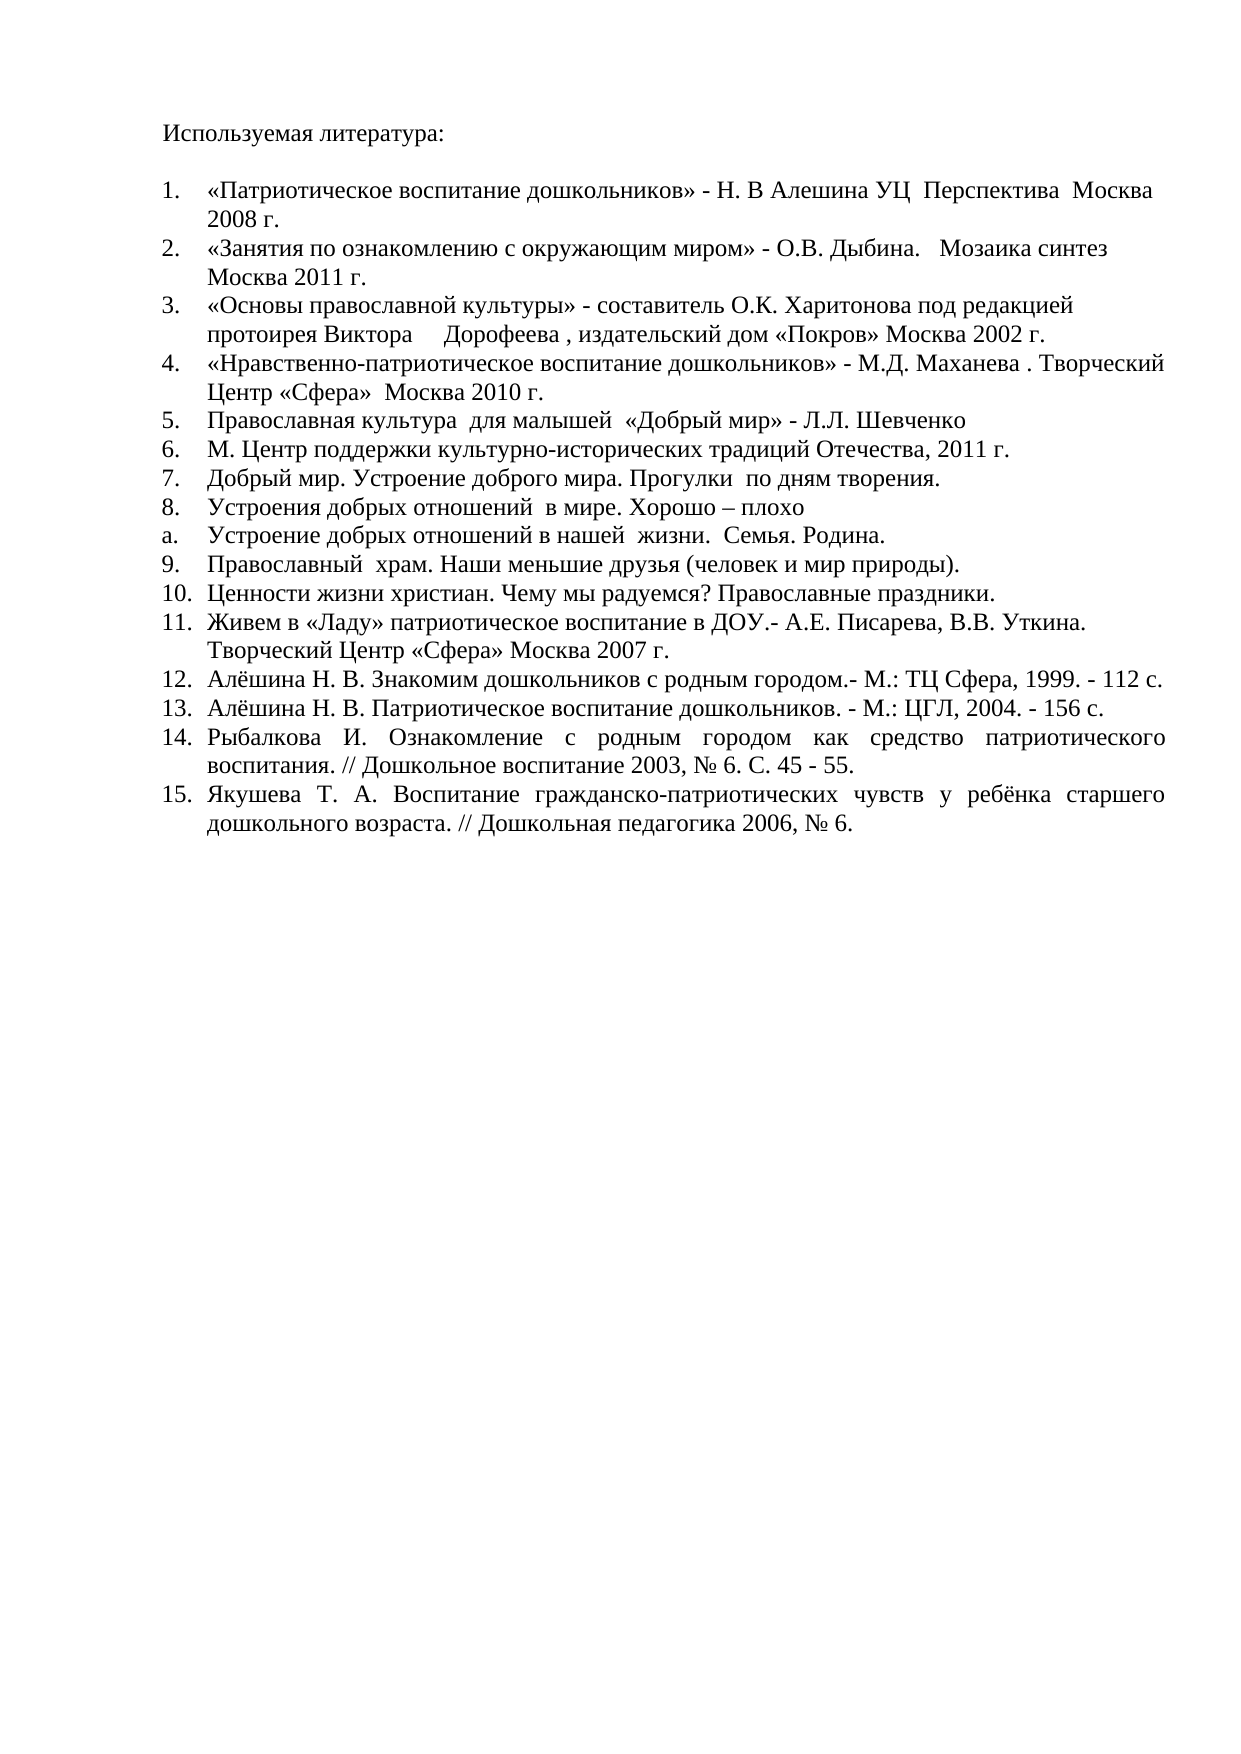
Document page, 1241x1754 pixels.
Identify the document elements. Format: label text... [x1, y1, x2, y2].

list «Основы православной культуры» - составитель О.К. Харитонова под редакцией протоирея Виктора Дорофеева , издательский дом «Покров» Москва 2002 г. [161, 291, 1167, 348]
list «Занятия по ознакомлению с окружающим миром» - О.В. Дыбина. Мозаика синтез Москва 2011 г. [161, 233, 1167, 291]
list Алёшина Н. В. Знакомим дошкольников с родным городом.- М.: ТЦ Сфера, 1999. - 112 с. [161, 664, 1167, 693]
list «Нравственно-патриотическое воспитание дошкольников» - М.Д. Маханева . Творческий Центр «Сфера» Москва 2010 г. [161, 348, 1167, 406]
list Живем в «Ладу» патриотическое воспитание в ДОУ.- А.Е. Писарева, В.В. Уткина. Творческий Центр «Сфера» Москва 2007 г. [161, 607, 1167, 664]
list Алёшина Н. В. Патриотическое воспитание дошкольников. - М.: ЦГЛ, 2004. - 156 с. [161, 693, 1167, 722]
list Рыбалкова И. Ознакомление с родным городом как средство патриотического воспитания. // Дошкольное воспитание 2003, № 6. С. 45 - 55. [161, 722, 1167, 779]
list Добрый мир. Устроение доброго мира. Прогулки по дням творения. [161, 463, 1167, 492]
list Устроения добрых отношений в мире. Хорошо – плохо [161, 492, 1167, 521]
text Используемая литература: [162, 118, 1167, 147]
list Православная культура для малышей «Добрый мир» - Л.Л. Шевченко [161, 406, 1167, 434]
list М. Центр поддержки культурно-исторических традиций Отечества, 2011 г. [161, 434, 1167, 463]
list Православный храм. Наши меньшие друзья (человек и мир природы). [161, 549, 1167, 578]
list Устроение добрых отношений в нашей жизни. Семья. Родина. [161, 521, 1167, 549]
list «Патриотическое воспитание дошкольников» - Н. В Алешина УЦ Перспектива Москва 2008 г. [161, 176, 1167, 233]
list Якушева Т. А. Воспитание гражданско-патриотических чувств у ребёнка старшего дошкольного возраста. // Дошкольная педагогика 2006, № 6. [161, 779, 1167, 837]
list Ценности жизни христиан. Чему мы радуемся? Православные праздники. [161, 578, 1167, 607]
